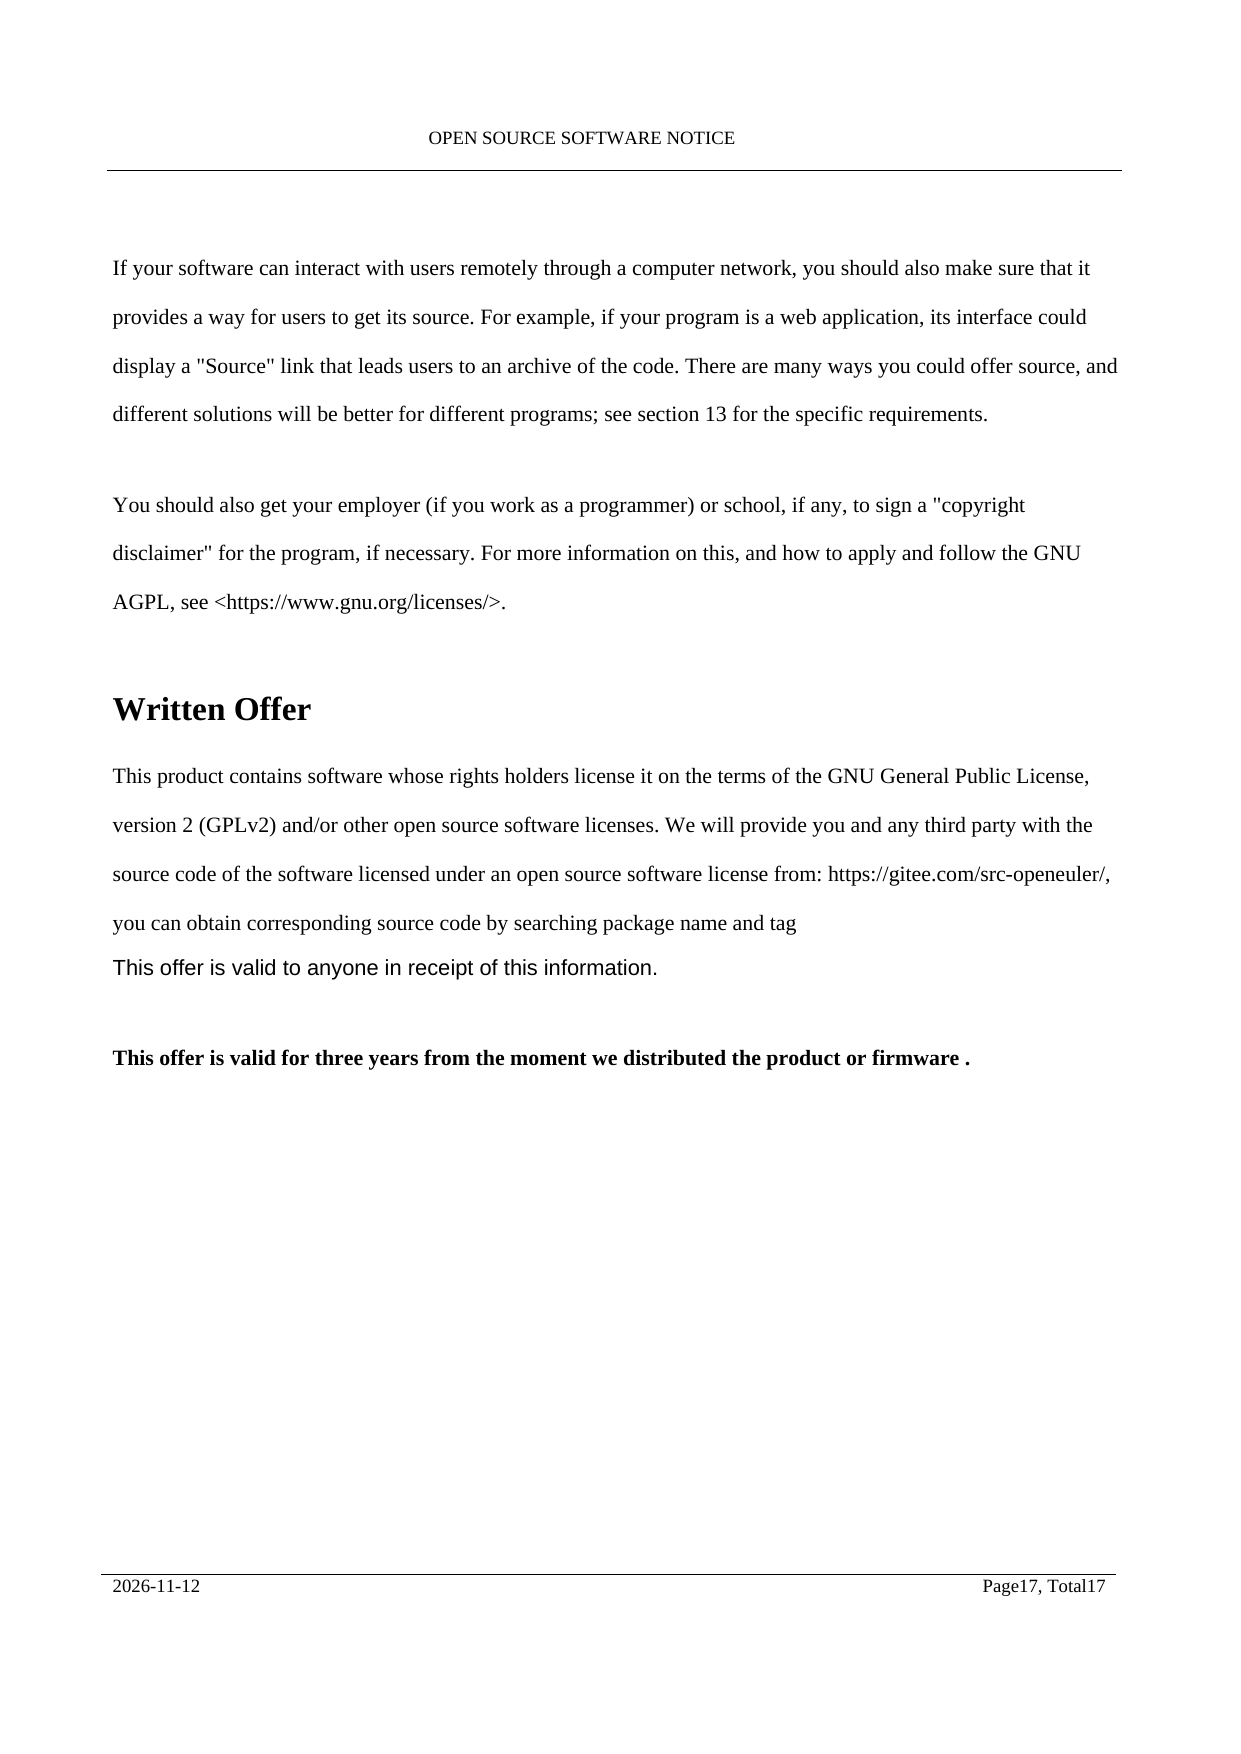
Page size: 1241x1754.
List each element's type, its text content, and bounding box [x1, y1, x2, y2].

text This offer is valid for three years from the moment we distributed the product or firmware . [112, 1041, 1128, 1074]
text If your software can interact with users remotely through a computer network, you should also make sure that it provides a way for users to get its source. For example, if your program is a web application, its interface could display a "Source" link that leads users to an archive of the code. There are many ways you could offer source, and different solutions will be better for different programs; see section 13 for the specific requirements. [112, 251, 1128, 430]
text This offer is valid to anyone in receipt of this information. [112, 951, 1128, 984]
text You should also get your employer (if you work as a programmer) or school, if any, to sign a "copyright disclaimer" for the program, if necessary. For more information on this, and how to apply and follow the GNU AGPL, see <https://www.gnu.org/licenses/>. [112, 488, 1128, 618]
text Written Offer [112, 676, 1128, 741]
text This product contains software whose rights holders license it on the terms of the GNU General Public License, version 2 (GPLv2) and/or other open source software licenses. We will provide you and any third party with the source code of the software licensed under an open source software license from: https://gitee.com/src-openeuler/, you can obtain corresponding source code by searching package name and tag [112, 760, 1128, 938]
